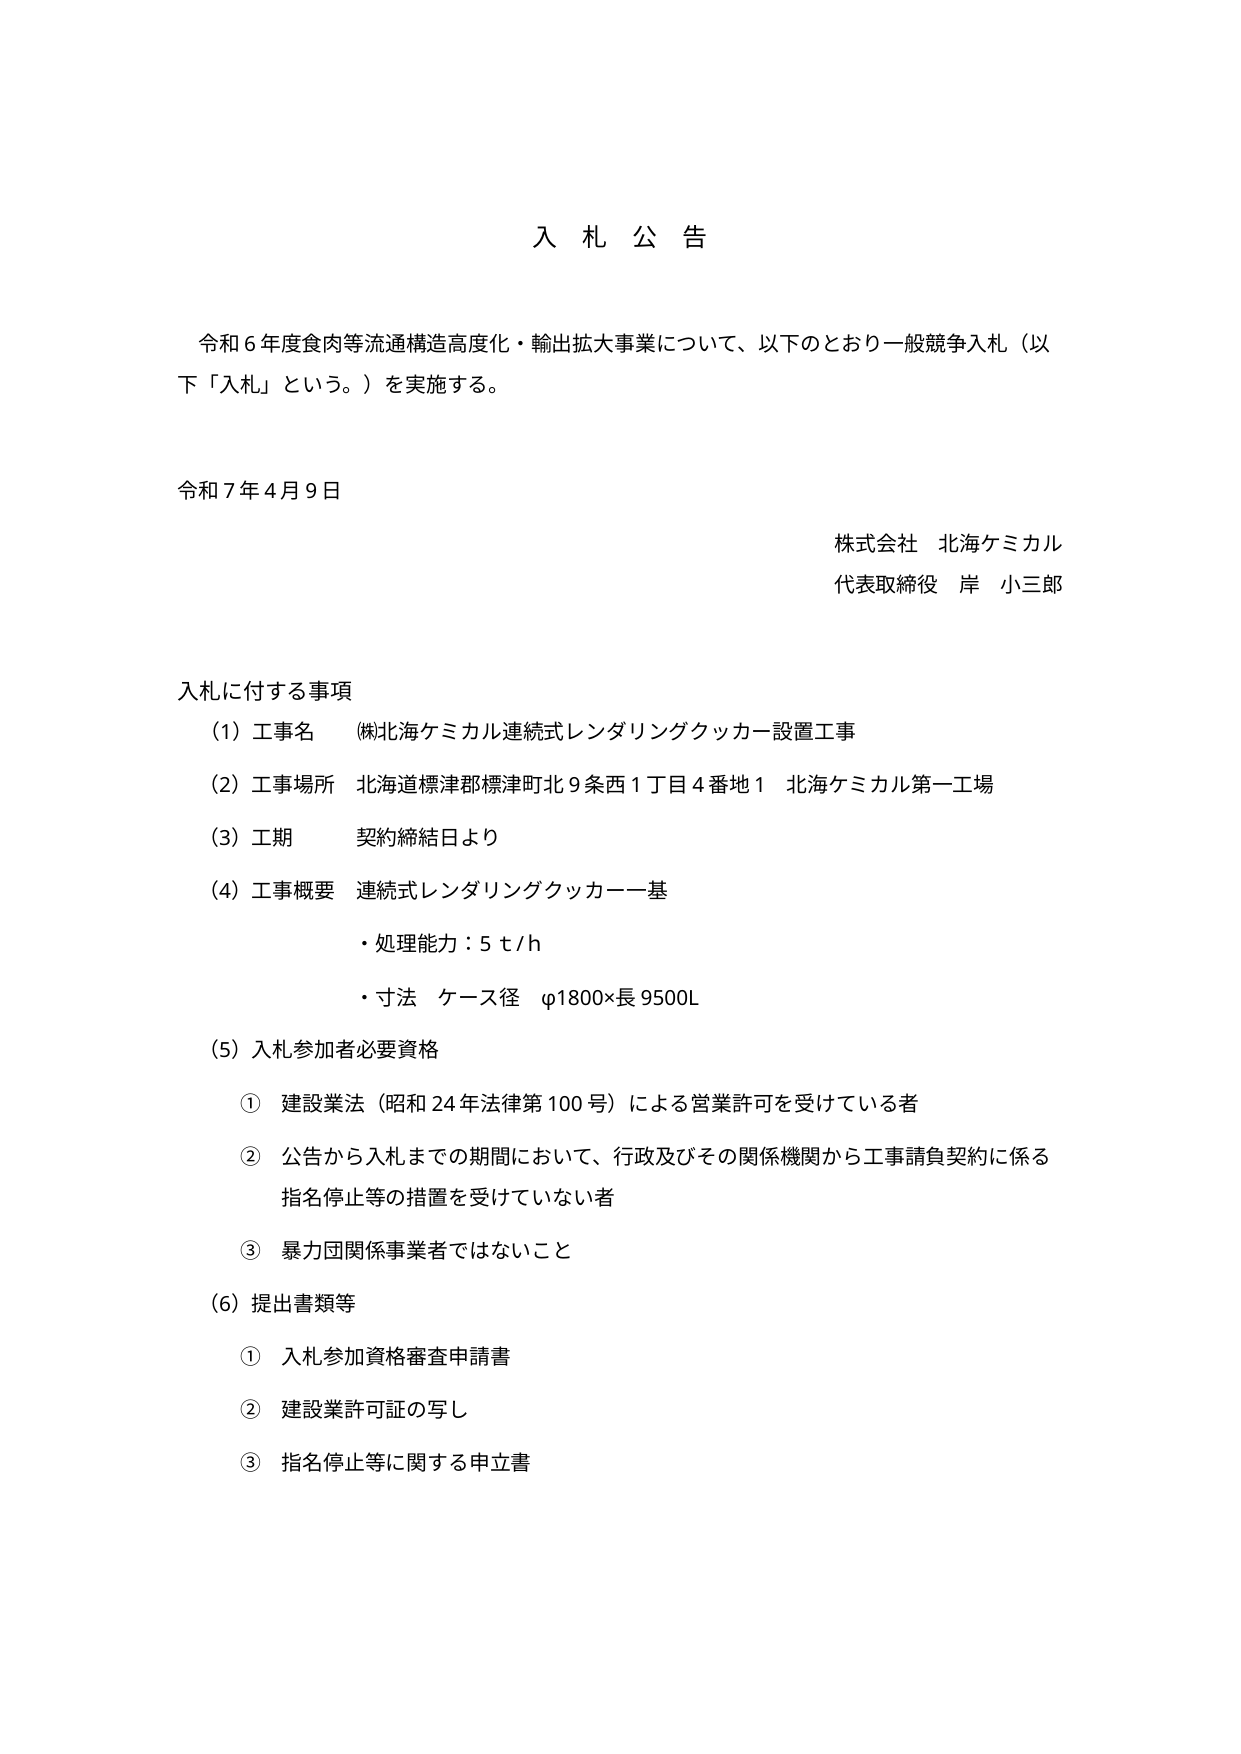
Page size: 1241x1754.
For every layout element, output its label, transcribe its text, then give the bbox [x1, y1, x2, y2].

text ③ 暴力団関係事業者ではないこと [177, 1231, 1063, 1268]
text （5）入札参加者必要資格 [177, 1030, 1063, 1068]
text 入 札 公 告 [177, 217, 1063, 254]
text ・寸法 ケース径 φ1800×長9500L [177, 977, 1063, 1015]
text （4）工事概要 連続式レンダリングクッカー一基 [177, 871, 1063, 909]
text 令和6年度食肉等流通構造高度化・輸出拡大事業について、以下のとおり一般競争入札（以下「入札」という。）を実施する。 [177, 324, 1063, 402]
text ② 公告から入札までの期間において、行政及びその関係機関から工事請負契約に係る指名停止等の措置を受けていない者 [177, 1136, 1063, 1215]
text 令和7年4月9日 [177, 471, 1063, 508]
text ① 建設業法（昭和24年法律第100号）による営業許可を受けている者 [177, 1083, 1063, 1121]
text （2）工事場所 北海道標津郡標津町北9条西1丁目4番地1 北海ケミカル第一工場 [177, 765, 1063, 803]
text ① 入札参加資格審査申請書 [177, 1337, 1063, 1374]
text （3）工期 契約締結日より [177, 818, 1063, 856]
text 入札に付する事項 （1）工事名 ㈱北海ケミカル連続式レンダリングクッカー設置工事 [177, 671, 1063, 749]
text 株式会社 北海ケミカル 代表取締役 岸 小三郎 [177, 524, 1063, 602]
text （6）提出書類等 [177, 1283, 1063, 1321]
text ・処理能力：5ｔ/ｈ [354, 924, 1063, 962]
text ② 建設業許可証の写し [177, 1389, 1063, 1427]
text ③ 指名停止等に関する申立書 [177, 1443, 1063, 1480]
